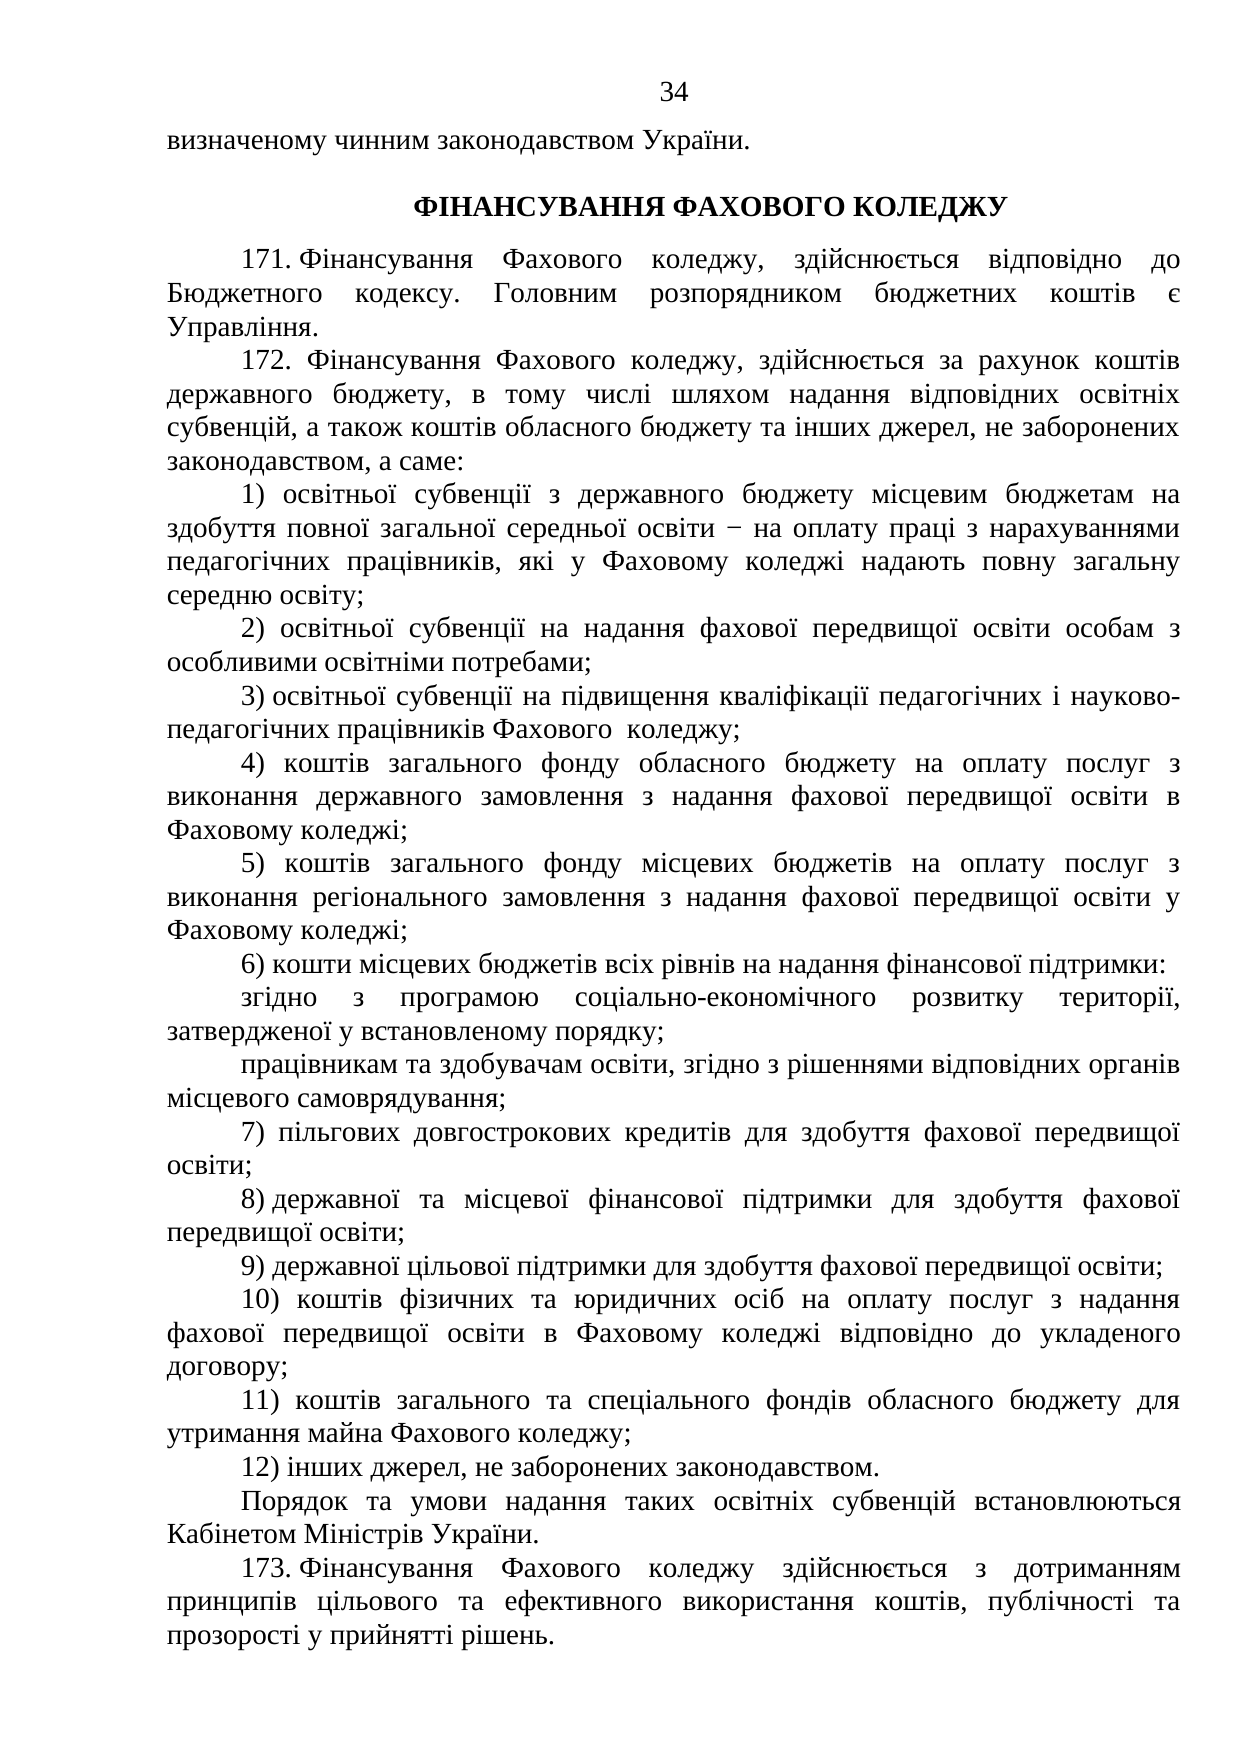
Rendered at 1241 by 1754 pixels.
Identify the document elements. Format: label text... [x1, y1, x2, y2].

text згідно з програмою соціально-економічного розвитку території, затвердженої у встановленому порядку; [167, 979, 1181, 1047]
text 5) коштів загального фонду місцевих бюджетів на оплату послуг з виконання регіонального замовлення з надання фахової передвищої освіти у Фаховому коледжі; [167, 845, 1181, 946]
text 4) коштів загального фонду обласного бюджету на оплату послуг з виконання державного замовлення з надання фахової передвищої освіти в Фаховому коледжі; [167, 745, 1181, 845]
text 2) освітньої субвенції на надання фахової передвищої освіти особам з особливими освітніми потребами; [167, 611, 1181, 678]
text 10) коштів фізичних та юридичних осіб на оплату послуг з надання фахової передвищої освіти в Фаховому коледжі відповідно до укладеного договору; [167, 1281, 1181, 1382]
text Порядок та умови надання таких освітніх субвенцій встановлюються Кабінетом Міністрів України. [167, 1483, 1181, 1550]
text 11) коштів загального та спеціального фондів обласного бюджету для утримання майна Фахового коледжу; [167, 1382, 1181, 1449]
text 8) державної та місцевої фінансової підтримки для здобуття фахової передвищої освіти; [167, 1181, 1181, 1248]
text 171. Фінансування Фахового коледжу, здійснюється відповідно до Бюджетного кодексу. Головним розпорядником бюджетних коштів є Управління. [167, 242, 1181, 342]
text 173. Фінансування Фахового коледжу здійснюється з дотриманням принципів цільового та ефективного використання коштів, публічності та прозорості у прийнятті рішень. [167, 1550, 1181, 1650]
text 12) інших джерел, не заборонених законодавством. [167, 1449, 1181, 1483]
text 6) кошти місцевих бюджетів всіх рівнів на надання фінансової підтримки: [167, 946, 1181, 979]
text 172. Фінансування Фахового коледжу, здійснюється за рахунок коштів державного бюджету, в тому числі шляхом надання відповідних освітніх субвенцій, а також коштів обласного бюджету та інших джерел, не заборонених законодавством, а саме: [167, 342, 1181, 476]
text 9) державної цільової підтримки для здобуття фахової передвищої освіти; [167, 1248, 1181, 1281]
text ФІНАНСУВАННЯ ФАХОВОГО КОЛЕДЖУ [167, 189, 1181, 222]
text 7) пільгових довгострокових кредитів для здобуття фахової передвищої освіти; [167, 1114, 1181, 1181]
text працівникам та здобувачам освіти, згідно з рішеннями відповідних органів місцевого самоврядування; [167, 1047, 1181, 1114]
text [167, 122, 1181, 155]
text 1) освітньої субвенції з державного бюджету місцевим бюджетам на здобуття повної загальної середньої освіти − на оплату праці з нарахуваннями педагогічних працівників, які у Фаховому коледжі надають повну загальну середню освіту; [167, 476, 1181, 611]
text 3) освітньої субвенції на підвищення кваліфікації педагогічних і науково-педагогічних працівників Фахового коледжу; [167, 678, 1181, 745]
